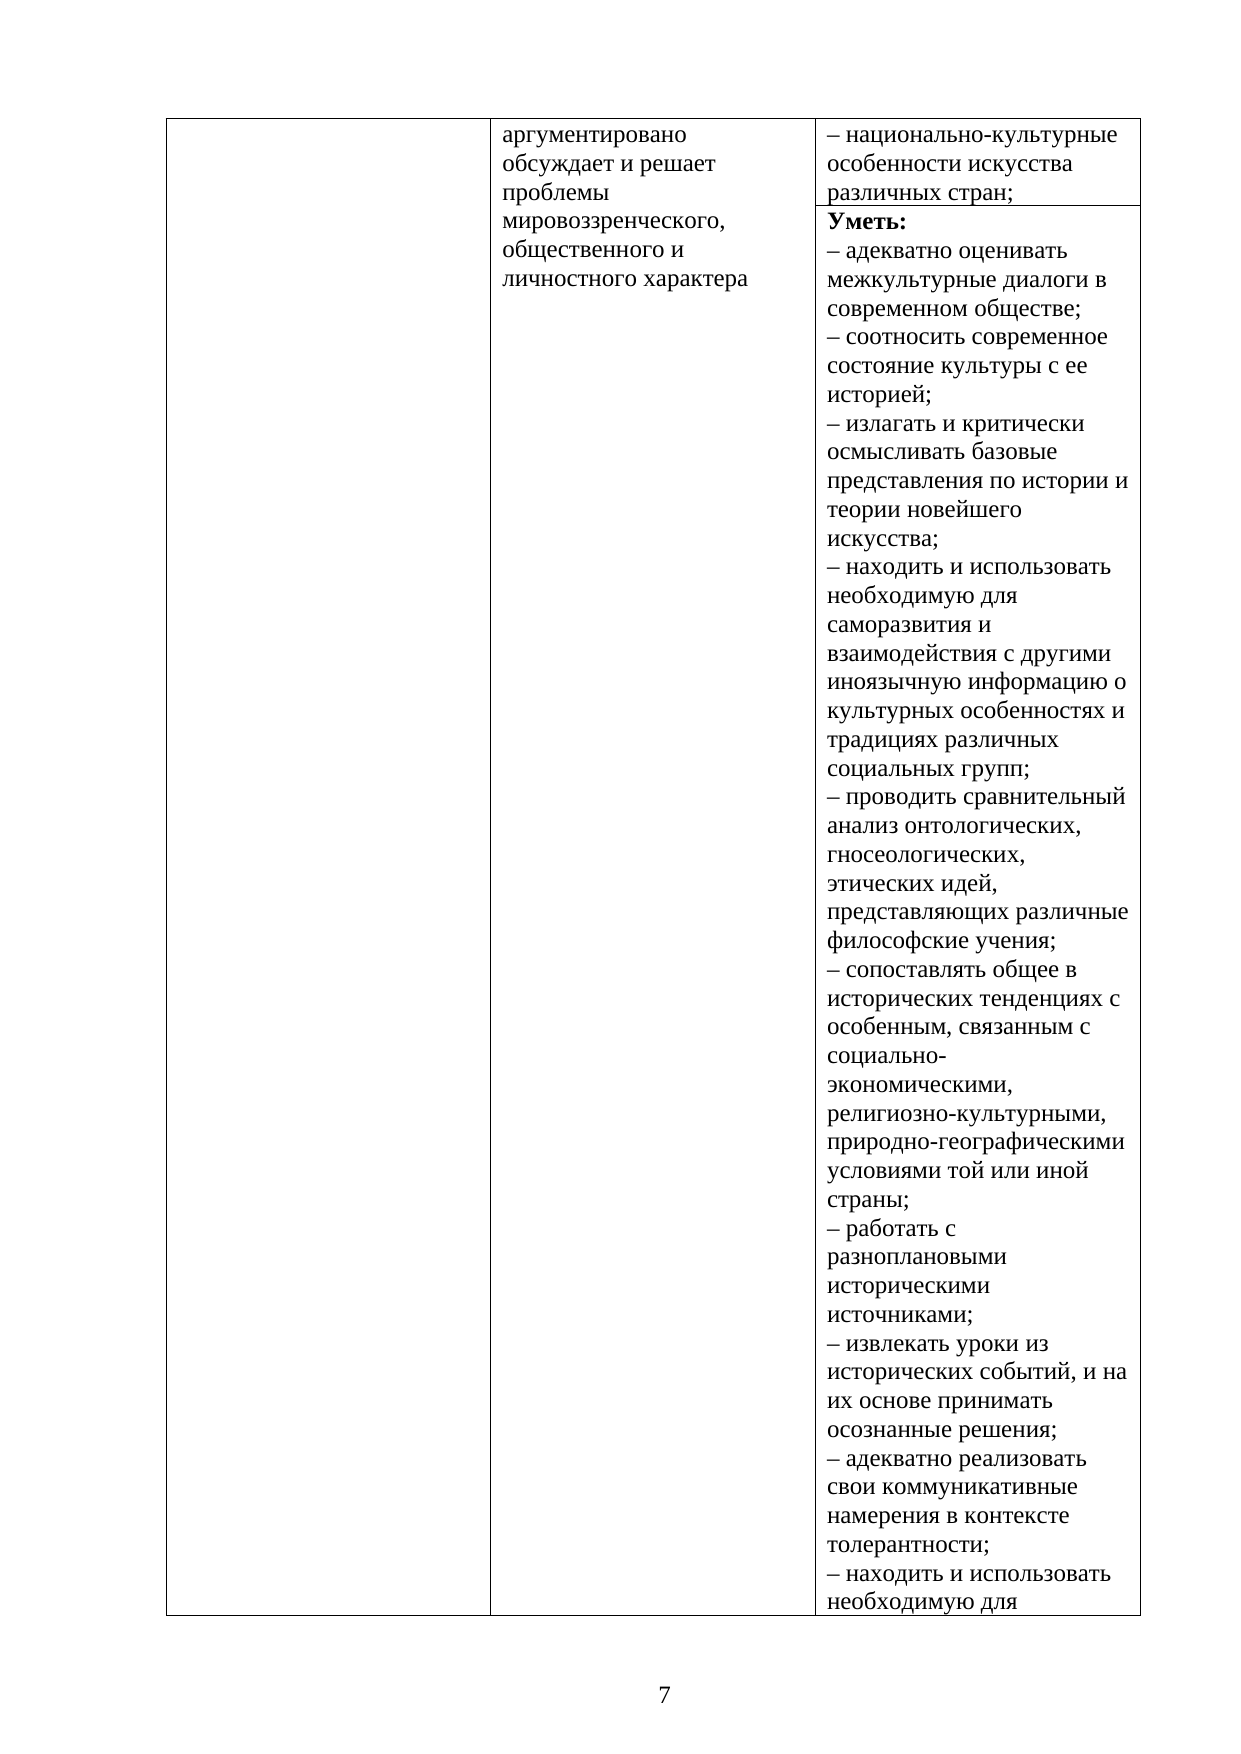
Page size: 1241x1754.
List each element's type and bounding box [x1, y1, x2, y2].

table_cell [491, 119, 815, 1615]
table_cell [167, 119, 490, 1615]
table_cell [816, 119, 1140, 205]
table_cell [816, 206, 1140, 1615]
